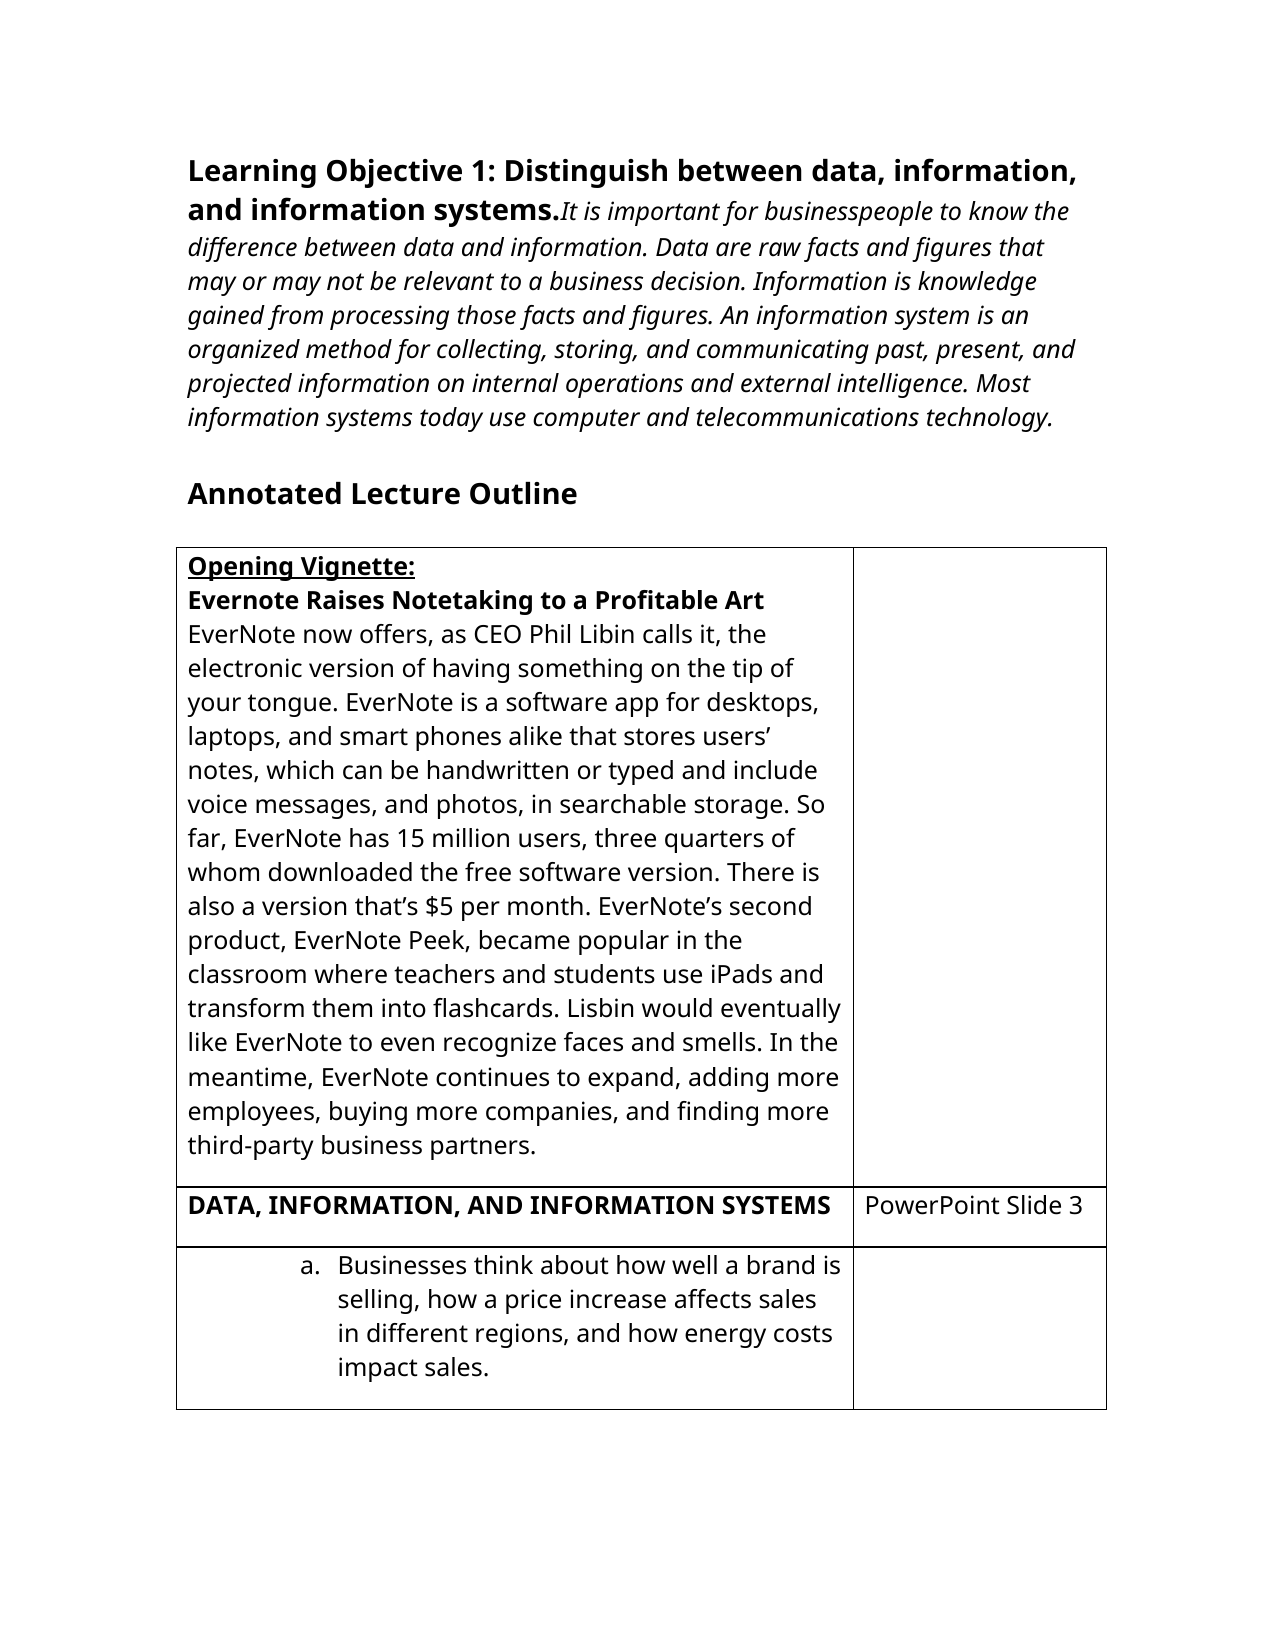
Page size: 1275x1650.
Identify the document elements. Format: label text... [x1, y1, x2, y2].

table_cell PowerPoint Slide 3 [854, 1188, 1106, 1246]
table_header [854, 548, 1106, 1186]
text Learning Objective 1: Distinguish between data, information, and information systems.It is important for businesspeople to know the difference between data and information. Data are raw facts and figures that may or may not be relevant to a business decision. Information is knowledge gained from processing those facts and figures. An information system is an organized method for collecting, storing, and communicating past, present, and projected information on internal operations and external intelligence. Most information systems today use computer and telecommunications technology. [187, 150, 1087, 434]
table_cell DATA, INFORMATION, AND INFORMATION SYSTEMS [177, 1188, 853, 1246]
table_cell [854, 1248, 1106, 1409]
table_header Opening Vignette: Evernote Raises Notetaking to a Profitable Art EverNote now offers, as CEO Phil Libin calls it, the electronic version of having something on the tip of your tongue. EverNote is a software app for desktops, laptops, and smart phones alike that stores users’ notes, which can be handwritten or typed and include voice messages, and photos, in searchable storage. So far, EverNote has 15 million users, three quarters of whom downloaded the free software version. There is also a version that’s $5 per month. EverNote’s second product, EverNote Peek, became popular in the classroom where teachers and students use iPads and transform them into flashcards. Lisbin would eventually like EverNote to even recognize faces and smells. In the meantime, EverNote continues to expand, adding more employees, buying more companies, and finding more third-party business partners. [177, 548, 853, 1186]
table_cell Businesses think about how well a brand is selling, how a price increase affects sales in different regions, and how energy costs impact sales. [177, 1248, 853, 1409]
text Annotated Lecture Outline [187, 473, 1087, 513]
